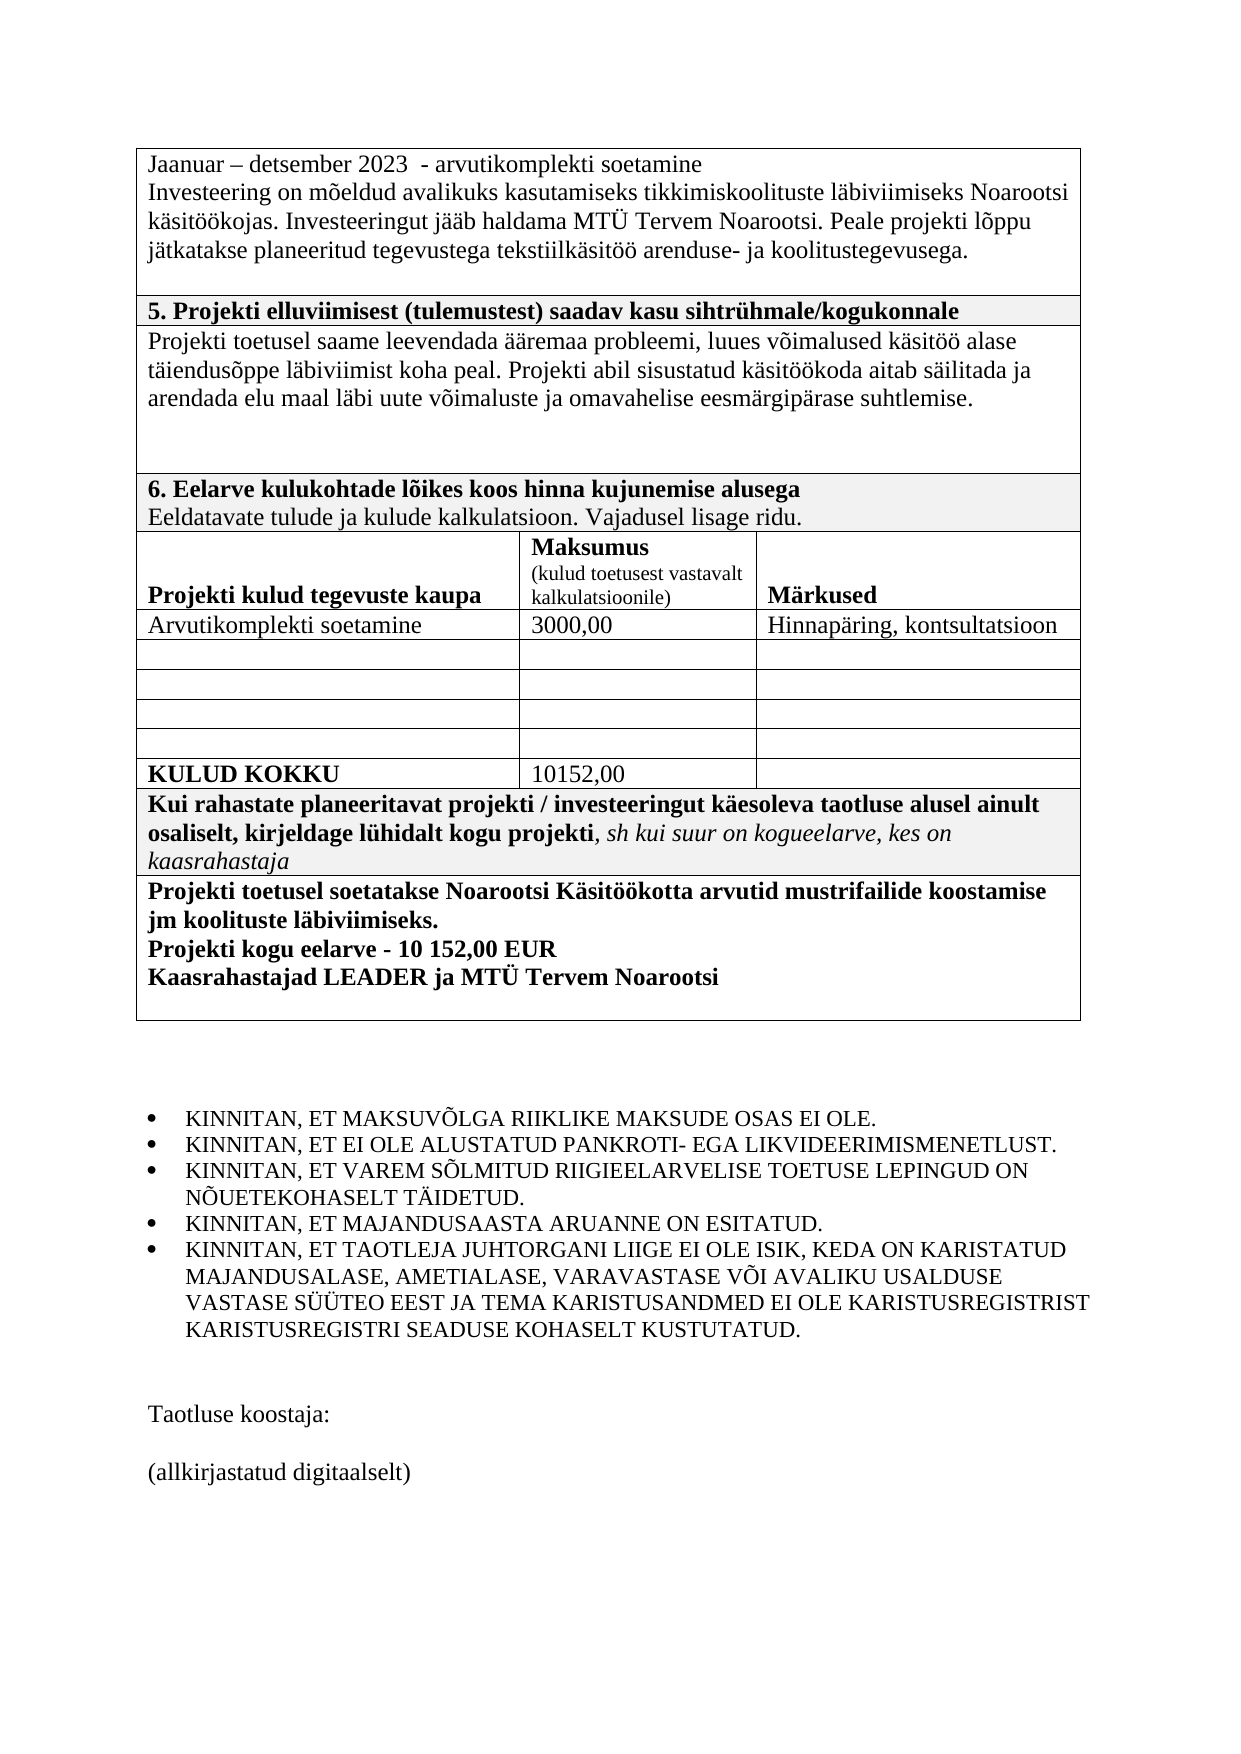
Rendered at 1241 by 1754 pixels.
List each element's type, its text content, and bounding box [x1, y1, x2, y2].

list KINNITAN, ET EI OLE ALUSTATUD PANKROTI- EGA LIKVIDEERIMISMENETLUST. [148, 1131, 1093, 1157]
table_cell Märkused [757, 532, 1080, 609]
list KINNITAN, ET MAKSUVÕLGA RIIKLIKE MAKSUDE OSAS EI OLE. [148, 1105, 1093, 1131]
table_cell [137, 729, 519, 758]
list KINNITAN, ET MAJANDUSAASTA ARUANNE ON ESITATUD. [148, 1210, 1093, 1237]
table_cell [520, 729, 756, 758]
table_cell [520, 700, 756, 728]
text (allkirjastatud digitaalselt) [148, 1457, 1093, 1486]
table_cell Hinnapäring, kontsultatsioon [757, 610, 1080, 639]
table_cell Jaanuar – detsember 2023 - arvutikomplekti soetamine Investeering on mõeldud avalikuks kasutamiseks tikkimiskoolituste läbiviimiseks Noarootsi käsitöökojas. Investeeringut jääb haldama MTÜ Tervem Noarootsi. Peale projekti lõppu jätkatakse planeeritud tegevustega tekstiilkäsitöö arenduse- ja koolitustegevusega. [137, 149, 1080, 295]
table_cell Kui rahastate planeeritavat projekti / investeeringut käesoleva taotluse alusel ainult osaliselt, kirjeldage lühidalt kogu projekti, sh kui suur on kogueelarve, kes on kaasrahastaja [137, 789, 1080, 875]
table_cell [757, 670, 1080, 698]
table_cell 10152,00 [520, 759, 756, 788]
table_cell Maksumus (kulud toetusest vastavalt kalkulatsioonile) [520, 532, 756, 609]
table_cell KULUD KOKKU [137, 759, 519, 788]
table_cell Arvutikomplekti soetamine [137, 610, 519, 639]
table_cell [137, 640, 519, 669]
table_cell [757, 700, 1080, 728]
table_cell [520, 670, 756, 698]
table_cell [137, 700, 519, 728]
table_cell 3000,00 [520, 610, 756, 639]
list KINNITAN, ET VAREM SÕLMITUD RIIGIEELARVELISE TOETUSE LEPINGUD ON NÕUETEKOHASELT TÄIDETUD. [148, 1157, 1093, 1210]
text Taotluse koostaja: [148, 1399, 1093, 1428]
table_cell [757, 640, 1080, 669]
list kinnitan, et taotleja juhtorgani liige ei ole isik, keda on karistatud majandusalase, ametialase, varavastase või avaliku usalduse vastase süüteo eest ja tema karistusandmed ei ole karistusregistrist karistusregistri seaduse kohaselt kustutatud. [148, 1237, 1093, 1342]
table_cell 6. Eelarve kulukohtade lõikes koos hinna kujunemise alusega Eeldatavate tulude ja kulude kalkulatsioon. Vajadusel lisage ridu. [137, 474, 1080, 531]
table_cell Projekti kulud tegevuste kaupa [137, 532, 519, 609]
table_cell [757, 729, 1080, 758]
table_cell 5. Projekti elluviimisest (tulemustest) saadav kasu sihtrühmale/kogukonnale [137, 296, 1080, 325]
table_cell [757, 759, 1080, 788]
table_cell [520, 640, 756, 669]
table_cell Projekti toetusel saame leevendada ääremaa probleemi, luues võimalused käsitöö alase täiendusõppe läbiviimist koha peal. Projekti abil sisustatud käsitöökoda aitab säilitada ja arendada elu maal läbi uute võimaluste ja omavahelise eesmärgipärase suhtlemise. [137, 326, 1080, 473]
table_cell Projekti toetusel soetatakse Noarootsi Käsitöökotta arvutid mustrifailide koostamise jm koolituste läbiviimiseks. Projekti kogu eelarve - 10 152,00 EUR Kaasrahastajad LEADER ja MTÜ Tervem Noarootsi [137, 876, 1080, 1020]
table_cell [137, 670, 519, 698]
